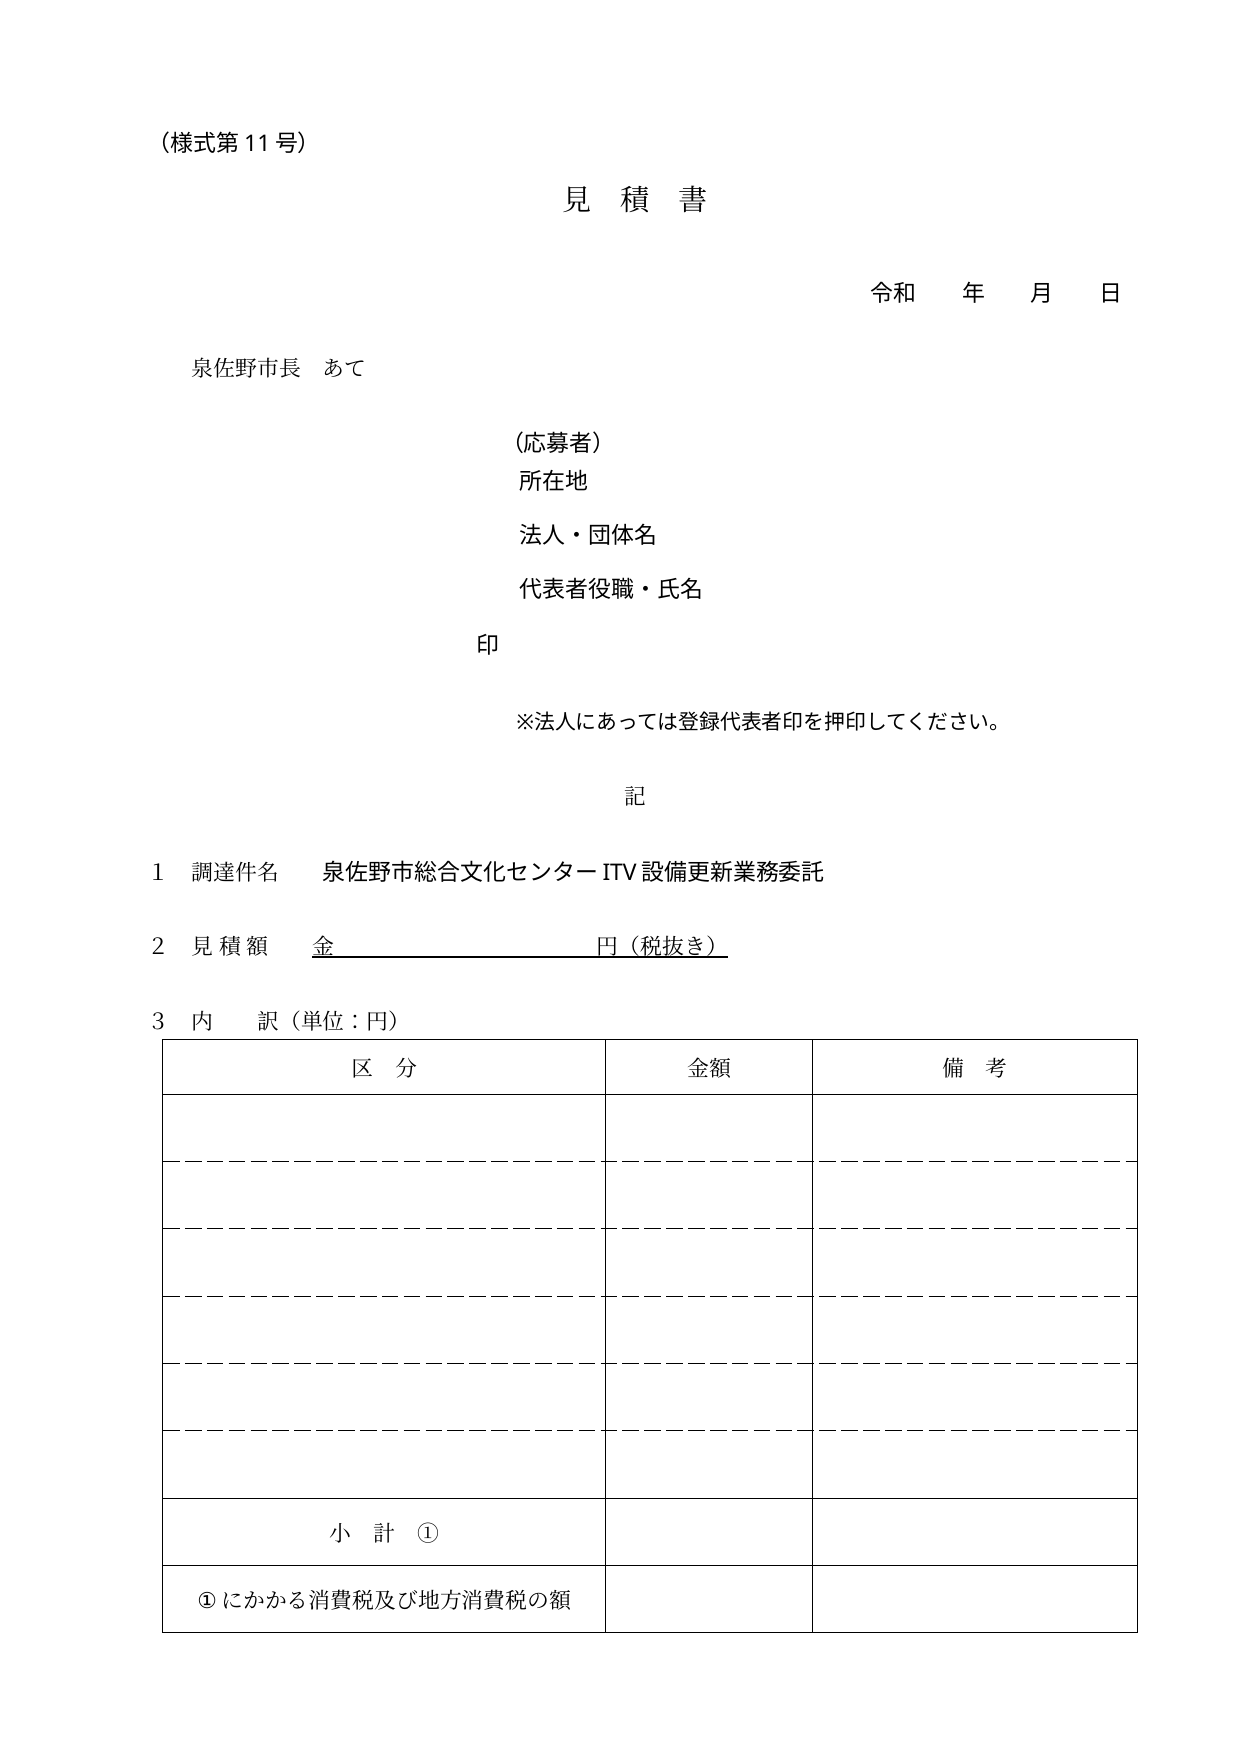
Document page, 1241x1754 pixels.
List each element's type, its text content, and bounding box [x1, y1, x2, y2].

table_header 備 考 [813, 1040, 1137, 1094]
text （応募者） [476, 423, 1122, 460]
table_cell [163, 1228, 605, 1296]
table_cell [813, 1095, 1137, 1161]
text 泉佐野市長 あて [191, 348, 1122, 385]
text １ 調達件名 泉佐野市総合文化センターITV設備更新業務委託 [148, 852, 1122, 889]
table_cell ①にかかる消費税及び地方消費税の額 [163, 1566, 605, 1632]
text 法人・団体名 [476, 514, 1122, 552]
table_header 区 分 [163, 1040, 605, 1094]
table_cell [606, 1363, 812, 1430]
table_cell [813, 1566, 1137, 1632]
table_cell [813, 1228, 1137, 1296]
table_cell [813, 1430, 1137, 1497]
table_cell [163, 1095, 605, 1161]
text ※法人にあっては登録代表者印を押印してください。 [498, 702, 1122, 739]
text 見 積 書 [148, 160, 1122, 235]
table_header 金額 [606, 1040, 812, 1094]
table_cell [163, 1430, 605, 1497]
text 令和 年 月 日 [148, 273, 1122, 310]
table_cell [813, 1161, 1137, 1228]
table_cell [813, 1499, 1137, 1565]
table_cell [813, 1296, 1137, 1363]
text 所在地 [476, 460, 1122, 498]
table_cell [813, 1363, 1137, 1430]
table_cell [163, 1161, 605, 1228]
table_cell [163, 1296, 605, 1363]
text ３ 内 訳（単位：円） [148, 1002, 1122, 1039]
table_cell [163, 1363, 605, 1430]
table_cell [606, 1095, 812, 1161]
text ２ 見 積 額 金 円（税抜き） [148, 927, 1122, 964]
table_cell [606, 1161, 812, 1228]
text 代表者役職・氏名 印 [476, 568, 1122, 662]
table_cell [606, 1228, 812, 1296]
table_cell [606, 1296, 812, 1363]
table_cell [606, 1499, 812, 1565]
table_cell [606, 1430, 812, 1497]
text （様式第11号） [148, 123, 1122, 160]
text 記 [148, 777, 1122, 814]
table_cell 小 計 ① [163, 1499, 605, 1565]
table_cell [606, 1566, 812, 1632]
